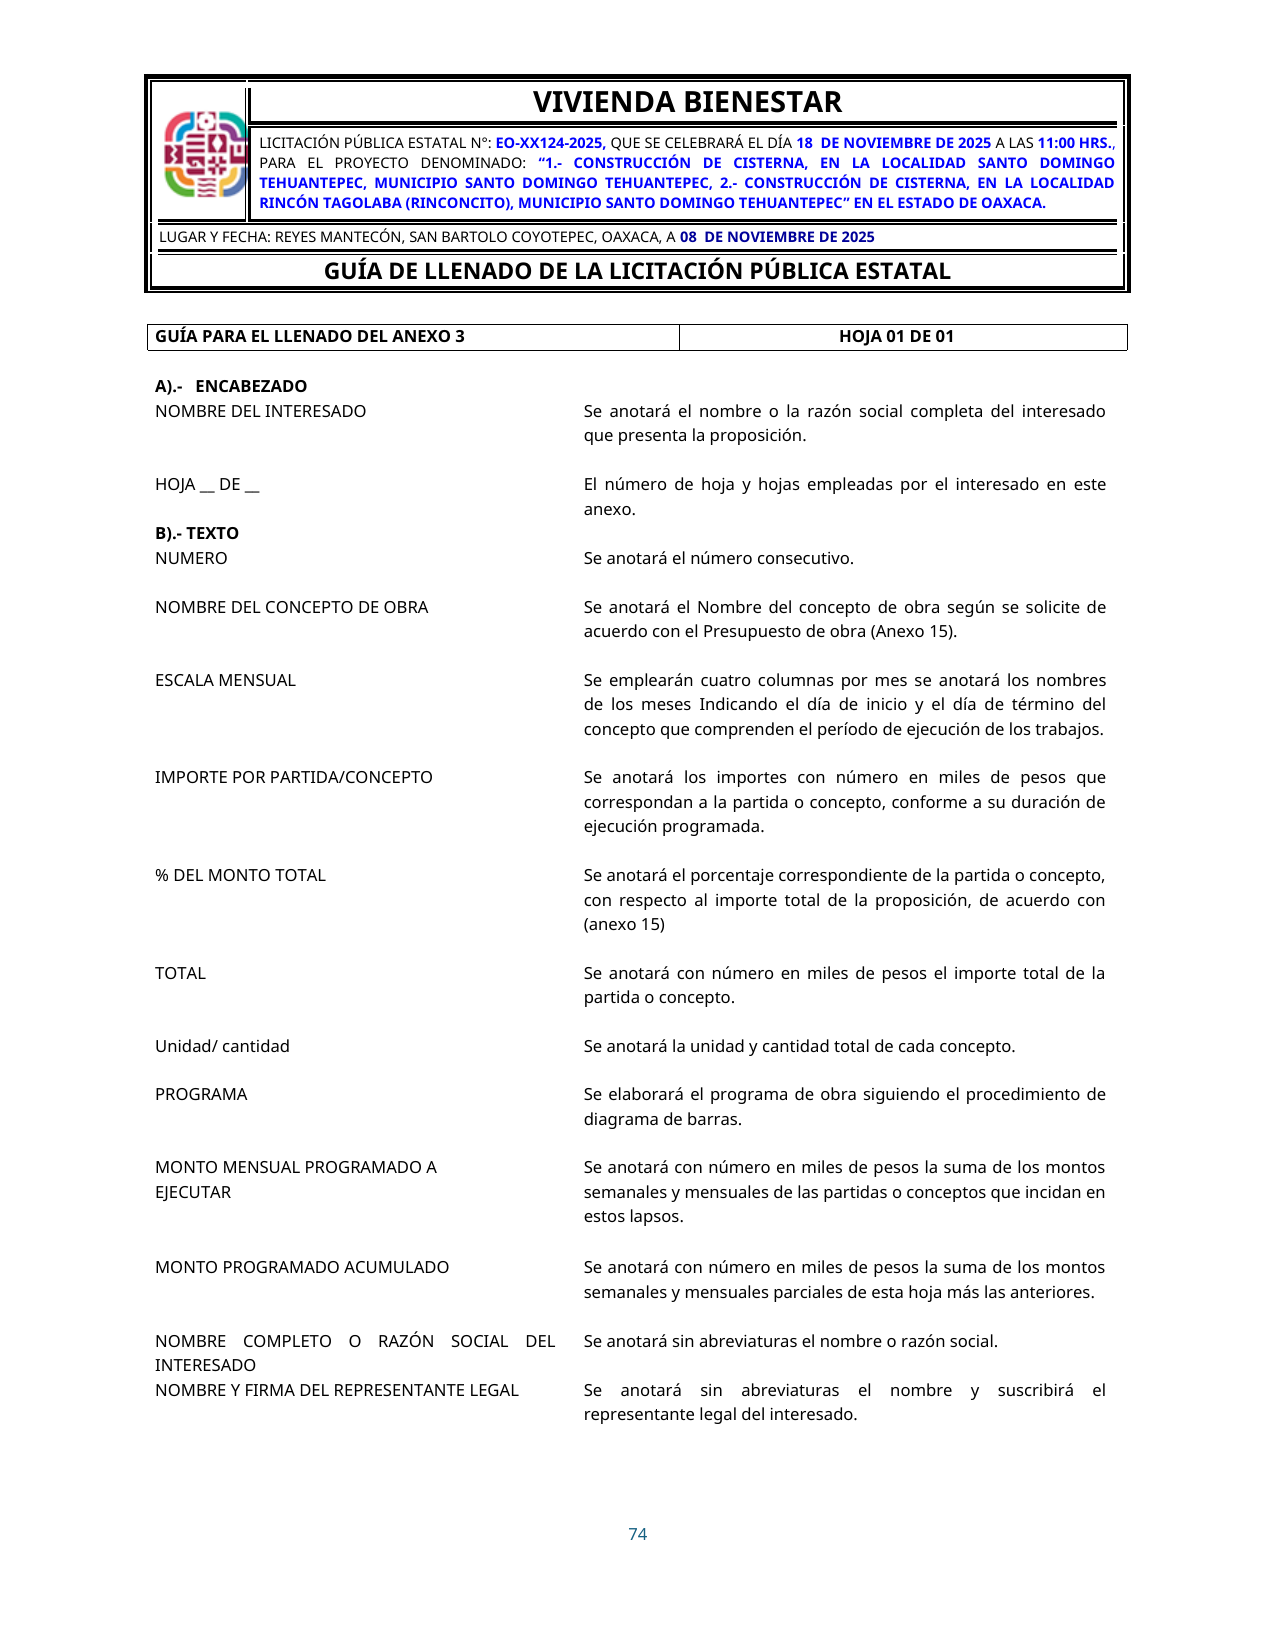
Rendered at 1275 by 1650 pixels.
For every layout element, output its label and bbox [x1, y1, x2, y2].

picture [251, 103, 260, 121]
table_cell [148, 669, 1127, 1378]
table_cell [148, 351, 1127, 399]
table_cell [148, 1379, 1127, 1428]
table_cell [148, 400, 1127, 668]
picture [246, 103, 260, 203]
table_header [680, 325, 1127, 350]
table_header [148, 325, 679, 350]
picture [251, 128, 260, 203]
picture [153, 103, 245, 203]
